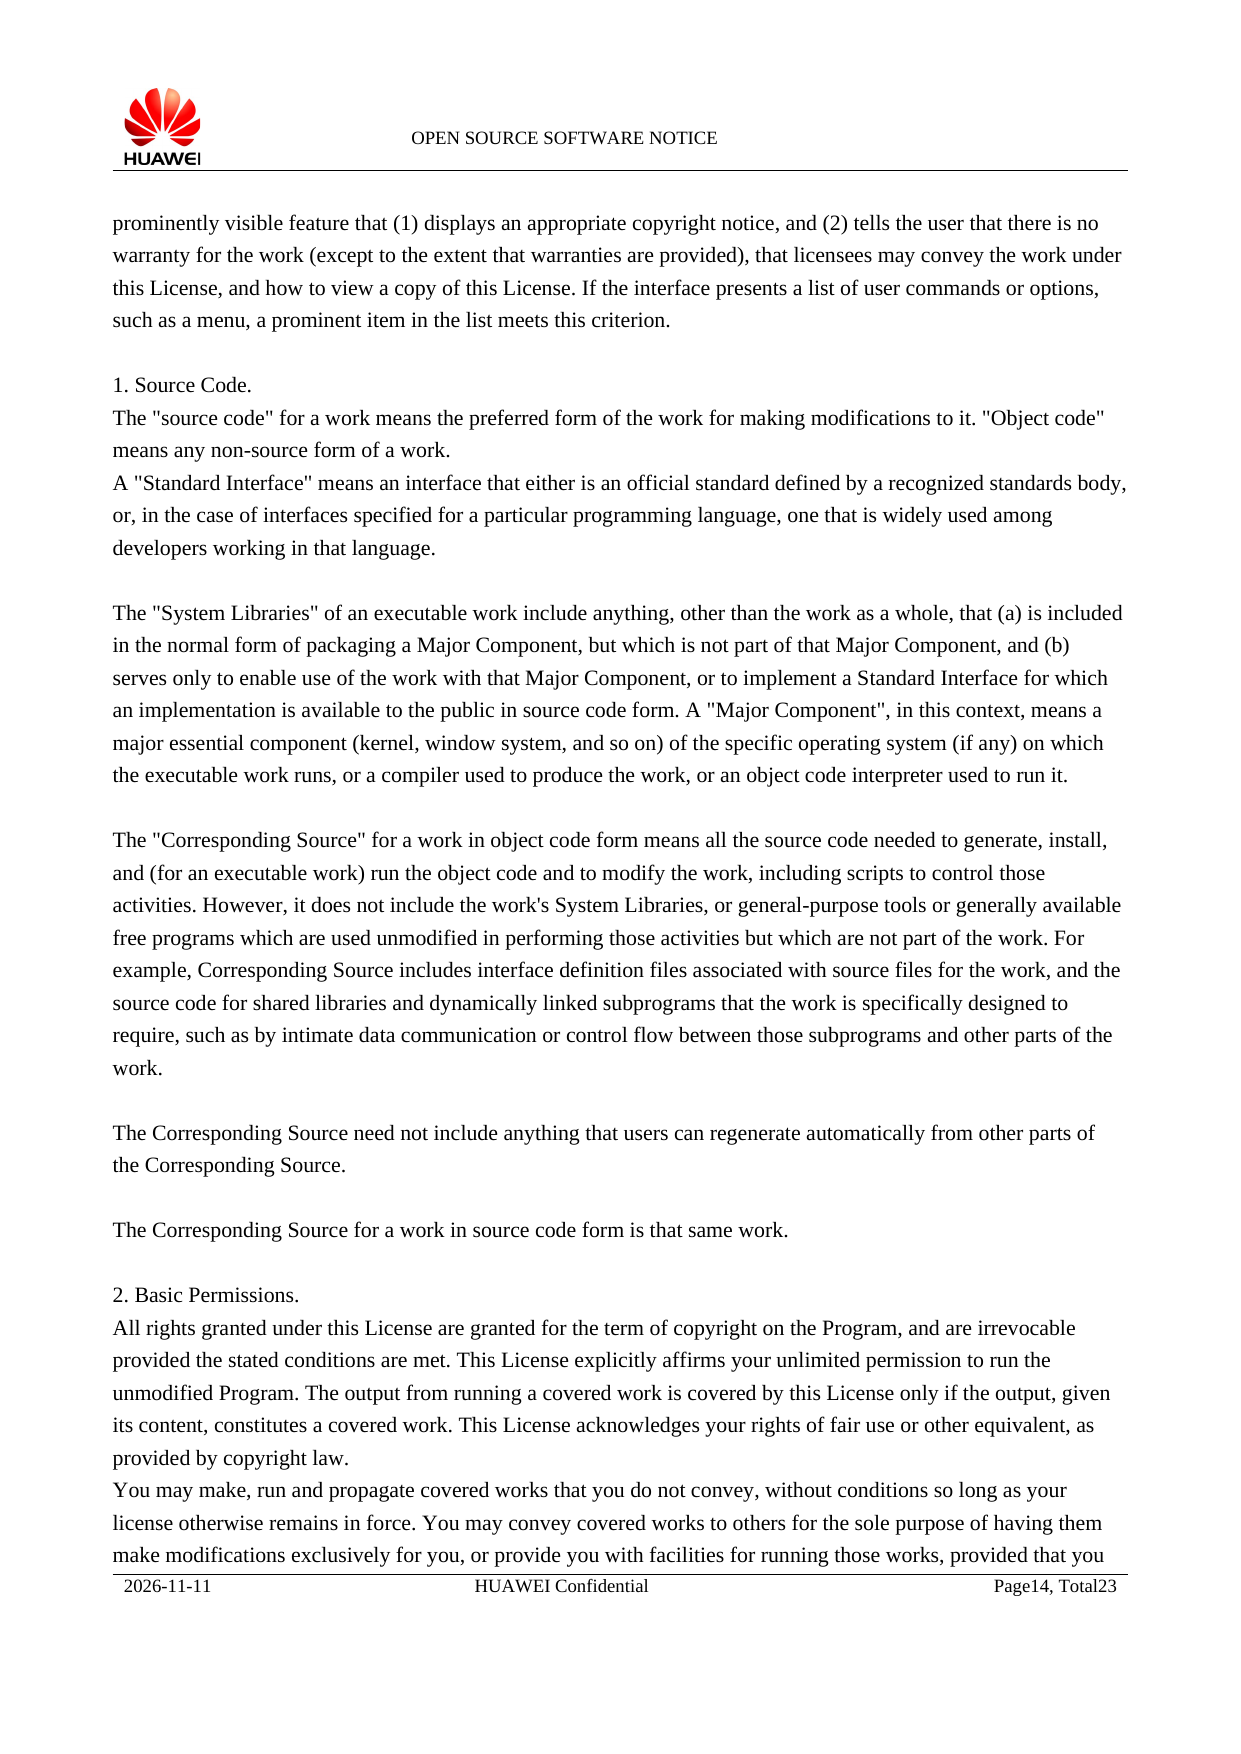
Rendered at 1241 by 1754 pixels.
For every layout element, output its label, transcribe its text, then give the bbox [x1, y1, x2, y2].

picture [124, 88, 201, 165]
